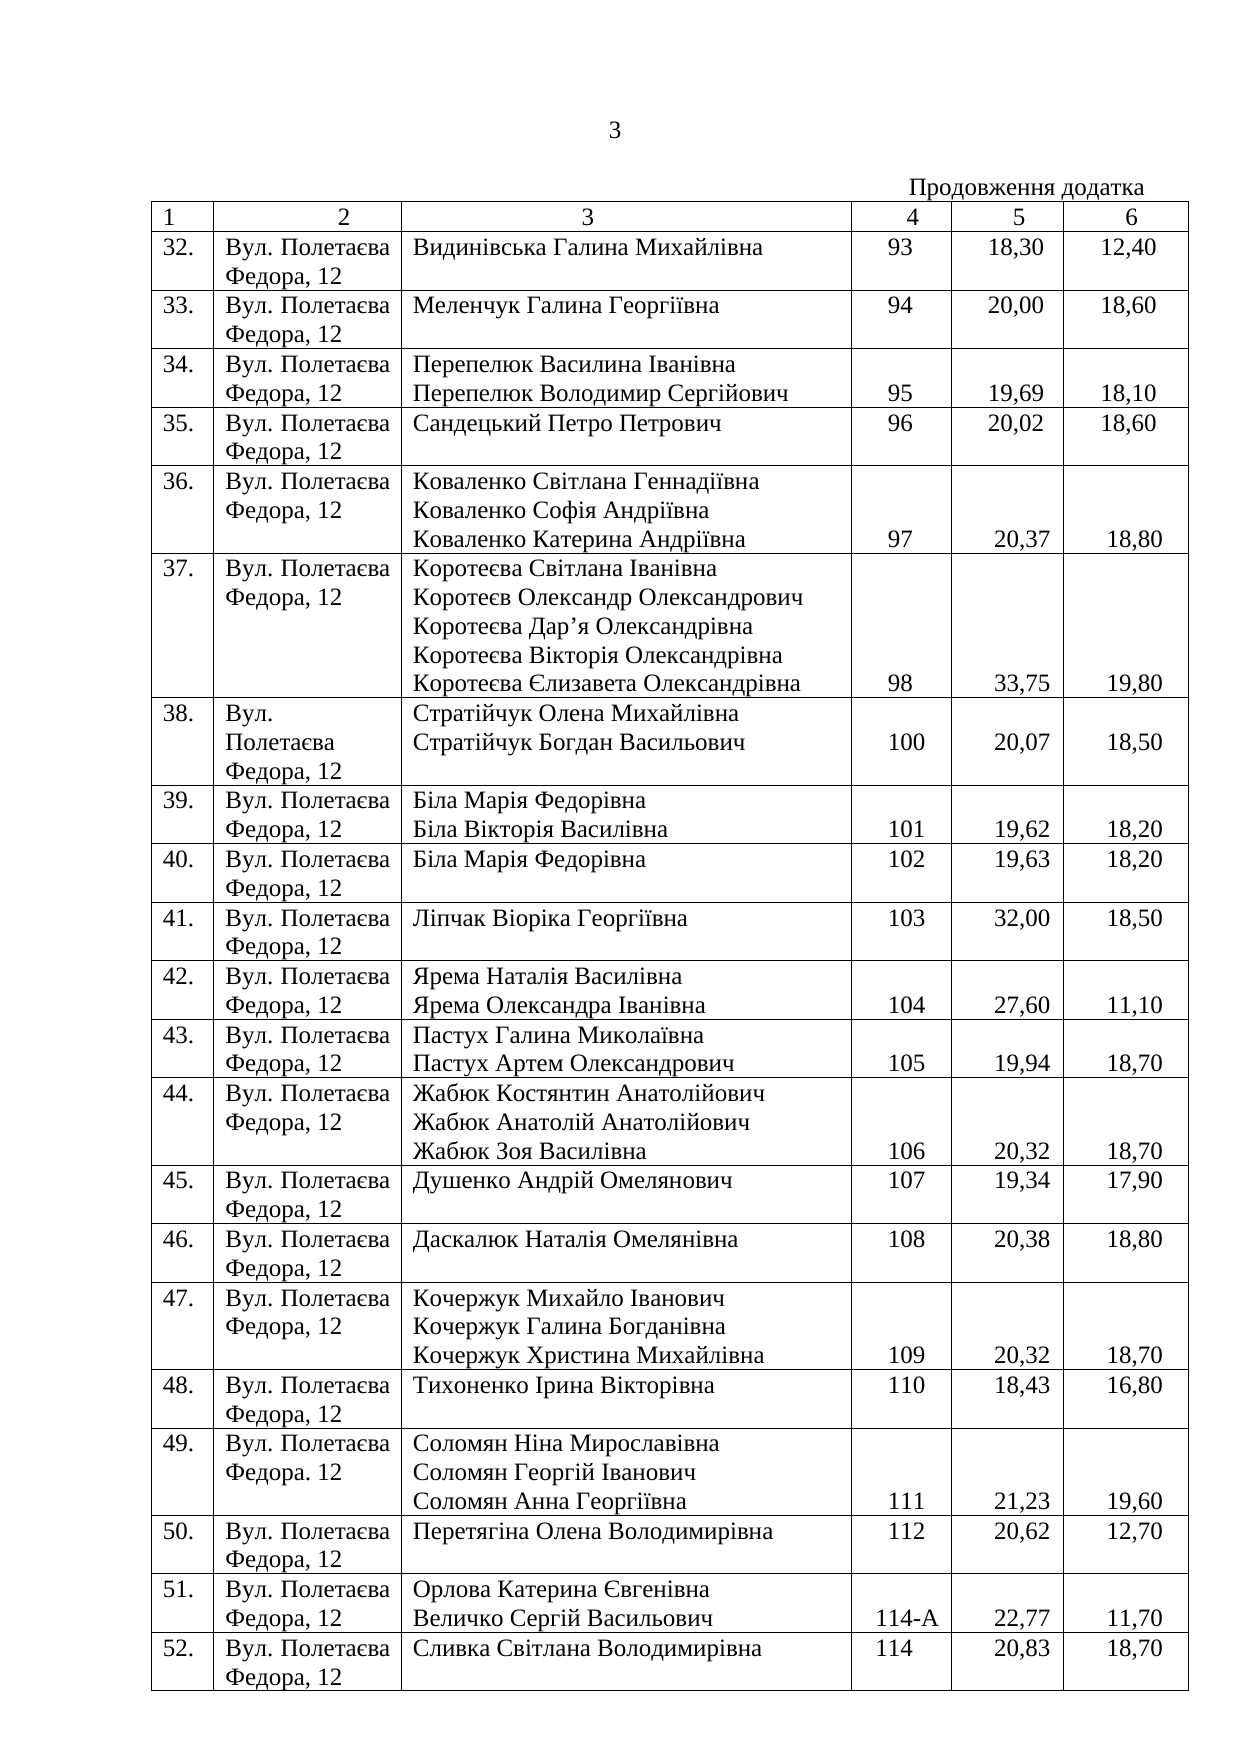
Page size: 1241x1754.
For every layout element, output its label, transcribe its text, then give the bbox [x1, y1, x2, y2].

table_cell 18,43 [952, 1370, 1063, 1427]
table_cell Вул. Полетаєва Федора, 12 [214, 903, 401, 960]
table_cell 20,32 [952, 1283, 1063, 1369]
table_cell Вул. Полетаєва Федора, 12 [214, 466, 401, 552]
table_cell Вул. Полетаєва Федора, 12 [214, 1370, 401, 1427]
table_cell 32,00 [952, 903, 1063, 960]
table_cell 40. [152, 844, 213, 902]
table_cell Коваленко Світлана Геннадіївна Коваленко Софія Андріївна Коваленко Катерина Андріївна [402, 466, 851, 552]
table_cell 12,40 [1064, 232, 1188, 289]
table_cell 18,50 [1064, 698, 1188, 784]
table_cell 19,60 [1064, 1429, 1188, 1515]
table_cell 98 [852, 554, 951, 697]
table_cell 22,77 [952, 1574, 1063, 1632]
table_cell 108 [852, 1224, 951, 1282]
table_header 4 [852, 202, 951, 231]
table_cell Даскалюк Наталія Омелянівна [402, 1224, 851, 1282]
table_cell Пастух Галина Миколаївна Пастух Артем Олександрович [402, 1020, 851, 1077]
table_cell 18,60 [1064, 408, 1188, 465]
table_cell 18,70 [1064, 1283, 1188, 1369]
table_cell 21,23 [952, 1429, 1063, 1515]
table_cell 18,10 [1064, 349, 1188, 407]
table_header 2 [214, 202, 401, 231]
table_cell 45. [152, 1166, 213, 1223]
table_cell Вул. Полетаєва Федора. 12 [214, 1429, 401, 1515]
table_cell 52. [152, 1633, 213, 1690]
table_cell 109 [852, 1283, 951, 1369]
table_cell 19,34 [952, 1166, 1063, 1223]
table_cell Душенко Андрій Омелянович [402, 1166, 851, 1223]
table_cell Коротеєва Світлана Іванівна Коротеєв Олександр Олександрович Коротеєва Дар’я Олександрівна Коротеєва Вікторія Олександрівна Коротеєва Єлизавета Олександрівна [402, 554, 851, 697]
table_cell 20,38 [952, 1224, 1063, 1282]
table_cell 112 [852, 1516, 951, 1573]
table_cell Вул. Полетаєва Федора, 12 [214, 698, 401, 784]
table_cell 18,70 [1064, 1020, 1188, 1077]
table_cell Вул. Полетаєва Федора, 12 [214, 1224, 401, 1282]
table_cell 101 [852, 786, 951, 843]
table_cell Вул. Полетаєва Федора, 12 [214, 1574, 401, 1632]
table_cell 35. [152, 408, 213, 465]
table_cell Вул. Полетаєва Федора, 12 [214, 786, 401, 843]
table_cell Ліпчак Віоріка Георгіївна [402, 903, 851, 960]
table_cell 20,02 [952, 408, 1063, 465]
table_header 5 [952, 202, 1063, 231]
table_cell 48. [152, 1370, 213, 1427]
table_cell 27,60 [952, 961, 1063, 1019]
table_cell 16,80 [1064, 1370, 1188, 1427]
table_cell 41. [152, 903, 213, 960]
table_cell 43. [152, 1020, 213, 1077]
table_cell Ярема Наталія Василівна Ярема Олександра Іванівна [402, 961, 851, 1019]
table_cell 20,37 [952, 466, 1063, 552]
table_cell 18,50 [1064, 903, 1188, 960]
table_cell 111 [852, 1429, 951, 1515]
table_cell Вул. Полетаєва Федора, 12 [214, 1020, 401, 1077]
table_cell Вул. Полетаєва Федора, 12 [214, 1283, 401, 1369]
table_cell 34. [152, 349, 213, 407]
table_cell 105 [852, 1020, 951, 1077]
table_cell 20,00 [952, 291, 1063, 348]
table_cell Біла Марія Федорівна [402, 844, 851, 902]
table_cell Вул. Полетаєва Федора, 12 [214, 1166, 401, 1223]
table_cell 50. [152, 1516, 213, 1573]
table_header 1 [152, 202, 213, 231]
table_cell 97 [852, 466, 951, 552]
table_cell 39. [152, 786, 213, 843]
table_cell Орлова Катерина Євгенівна Величко Сергій Васильович [402, 1574, 851, 1632]
table_cell 11,70 [1064, 1574, 1188, 1632]
table_cell 19,69 [952, 349, 1063, 407]
table_cell 94 [852, 291, 951, 348]
table_cell 36. [152, 466, 213, 552]
table_cell 104 [852, 961, 951, 1019]
table_cell 18,20 [1064, 844, 1188, 902]
table_cell 44. [152, 1078, 213, 1164]
table_cell 18,70 [1064, 1078, 1188, 1164]
table_cell 18,60 [1064, 291, 1188, 348]
table_cell 19,80 [1064, 554, 1188, 697]
table_cell 20,32 [952, 1078, 1063, 1164]
table_cell 19,62 [952, 786, 1063, 843]
table_cell Сандецький Петро Петрович [402, 408, 851, 465]
table_cell 100 [852, 698, 951, 784]
table_cell 38. [152, 698, 213, 784]
table_cell 17,90 [1064, 1166, 1188, 1223]
table_cell Перетягіна Олена Володимирівна [402, 1516, 851, 1573]
table_cell Соломян Ніна Мирославівна Соломян Георгій Іванович Соломян Анна Георгіївна [402, 1429, 851, 1515]
table_cell Вул. Полетаєва Федора, 12 [214, 1633, 401, 1690]
table_cell 20,07 [952, 698, 1063, 784]
table_cell 18,70 [1064, 1633, 1188, 1690]
table_cell 18,80 [1064, 466, 1188, 552]
table_cell 33. [152, 291, 213, 348]
text Продовження додатка [177, 172, 1152, 201]
table_cell 110 [852, 1370, 951, 1427]
table_cell 19,94 [952, 1020, 1063, 1077]
table_cell 19,63 [952, 844, 1063, 902]
table_cell Вул. Полетаєва Федора, 12 [214, 291, 401, 348]
table_cell Вул. Полетаєва Федора, 12 [214, 1516, 401, 1573]
table_cell Стратійчук Олена Михайлівна Стратійчук Богдан Васильович [402, 698, 851, 784]
table_cell Вул. Полетаєва Федора, 12 [214, 232, 401, 289]
table_cell 103 [852, 903, 951, 960]
table_cell Біла Марія Федорівна Біла Вікторія Василівна [402, 786, 851, 843]
table_cell Перепелюк Василина Іванівна Перепелюк Володимир Сергійович [402, 349, 851, 407]
table_cell 33,75 [952, 554, 1063, 697]
table_cell 20,83 [952, 1633, 1063, 1690]
table_cell 18,20 [1064, 786, 1188, 843]
table_cell Вул. Полетаєва Федора, 12 [214, 844, 401, 902]
table_cell 18,30 [952, 232, 1063, 289]
table_cell Тихоненко Ірина Вікторівна [402, 1370, 851, 1427]
table_cell Жабюк Костянтин Анатолійович Жабюк Анатолій Анатолійович Жабюк Зоя Василівна [402, 1078, 851, 1164]
table_cell Вул. Полетаєва Федора, 12 [214, 349, 401, 407]
table_cell Сливка Світлана Володимирівна [402, 1633, 851, 1690]
table_cell Вул. Полетаєва Федора, 12 [214, 1078, 401, 1164]
table_cell 12,70 [1064, 1516, 1188, 1573]
table_cell 11,10 [1064, 961, 1188, 1019]
table_cell 107 [852, 1166, 951, 1223]
table_cell 32. [152, 232, 213, 289]
table_cell 95 [852, 349, 951, 407]
table_cell Вул. Полетаєва Федора, 12 [214, 408, 401, 465]
table_cell 18,80 [1064, 1224, 1188, 1282]
table_cell 47. [152, 1283, 213, 1369]
table_cell Вул. Полетаєва Федора, 12 [214, 961, 401, 1019]
table_cell 102 [852, 844, 951, 902]
table_cell 51. [152, 1574, 213, 1632]
table_cell 37. [152, 554, 213, 697]
table_cell Меленчук Галина Георгіївна [402, 291, 851, 348]
table_cell Кочержук Михайло Іванович Кочержук Галина Богданівна Кочержук Христина Михайлівна [402, 1283, 851, 1369]
table_cell 114 [852, 1633, 951, 1690]
text 3 [177, 115, 1152, 144]
table_cell 49. [152, 1429, 213, 1515]
table_cell 96 [852, 408, 951, 465]
table_cell Вул. Полетаєва Федора, 12 [214, 554, 401, 697]
table_cell 93 [852, 232, 951, 289]
table_cell 42. [152, 961, 213, 1019]
table_cell 46. [152, 1224, 213, 1282]
table_cell 20,62 [952, 1516, 1063, 1573]
table_cell Видинівська Галина Михайлівна [402, 232, 851, 289]
table_cell 106 [852, 1078, 951, 1164]
table_header 3 [402, 202, 851, 231]
table_header 6 [1064, 202, 1188, 231]
table_cell 114-А [852, 1574, 951, 1632]
